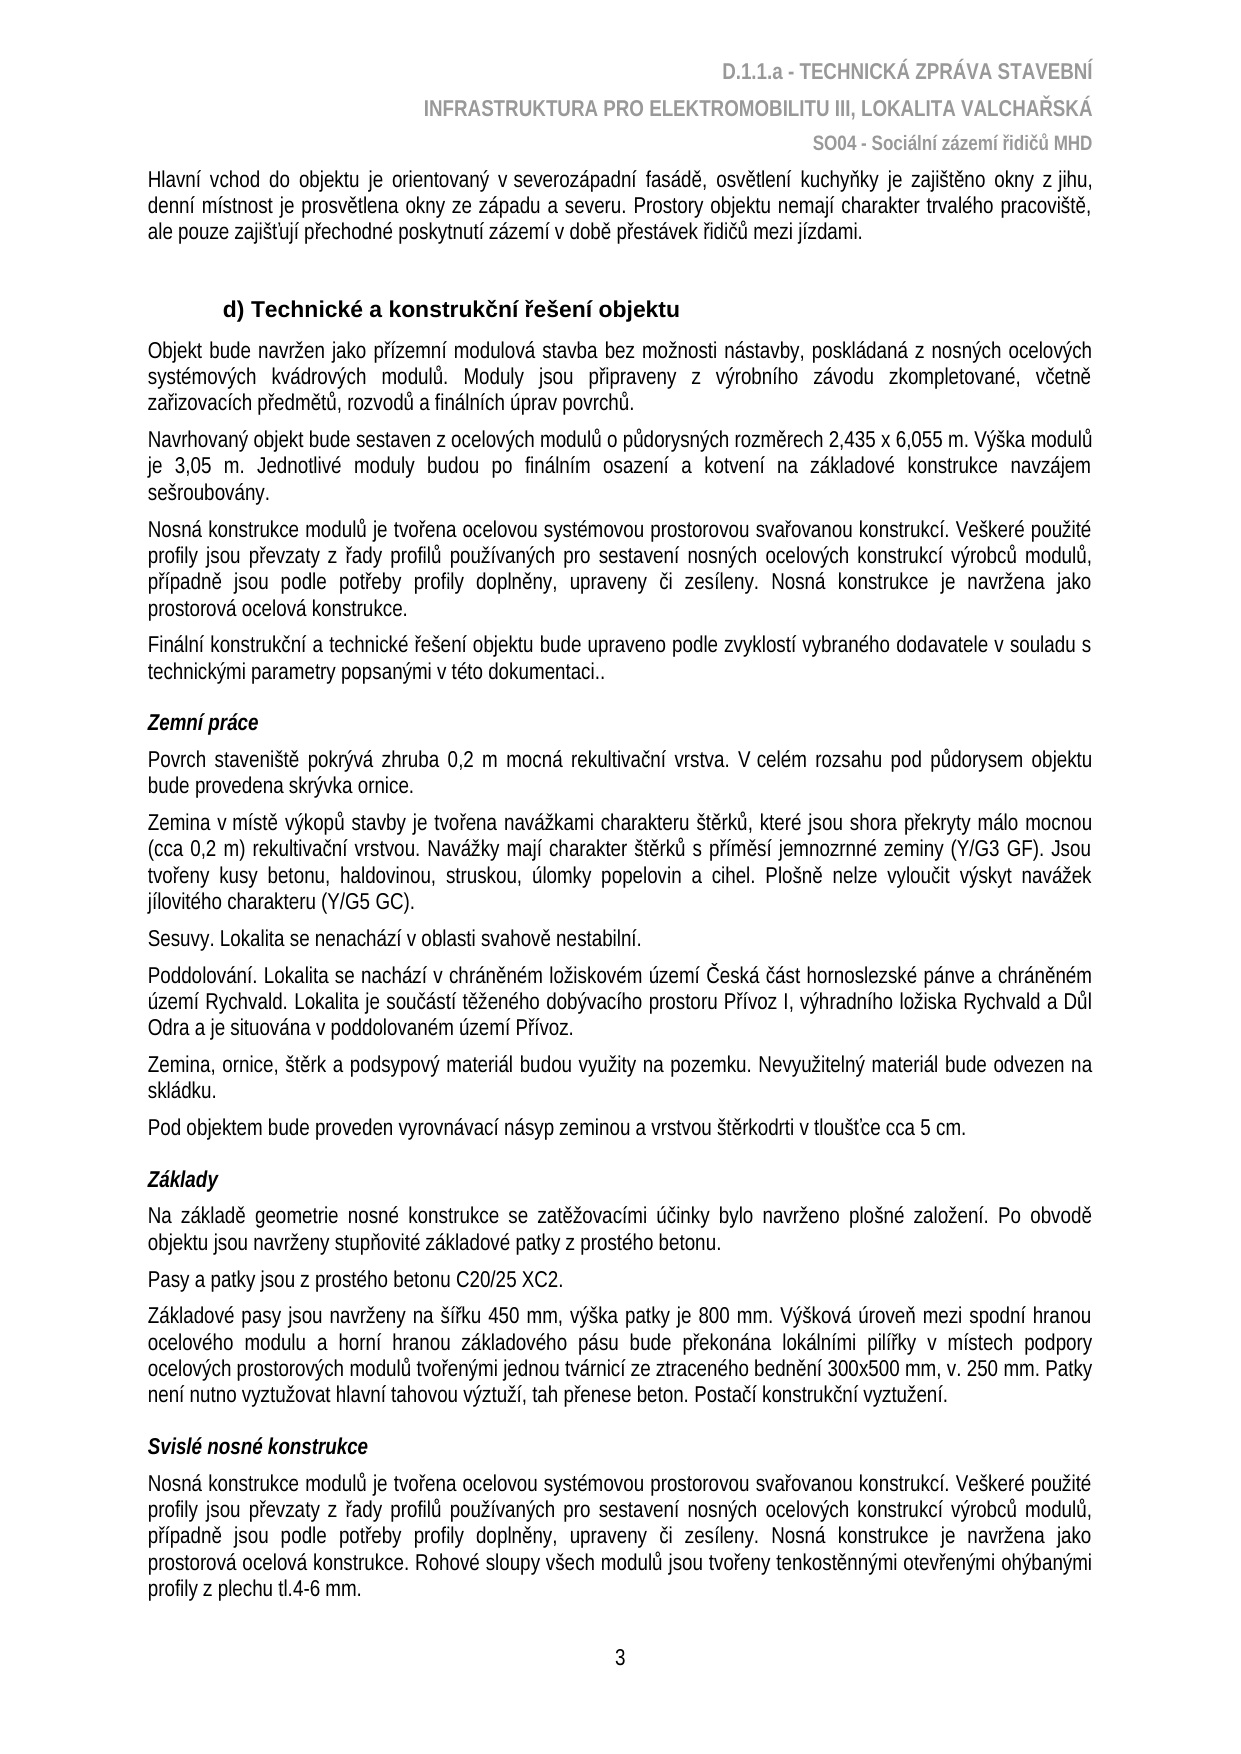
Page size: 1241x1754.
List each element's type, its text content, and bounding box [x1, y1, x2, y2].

text Hlavní vchod do objektu je orientovaný v severozápadní fasádě, osvětlení kuchyňky je zajištěno okny z jihu, denní místnost je prosvětlena okny ze západu a severu. Prostory objektu nemají charakter trvalého pracoviště, ale pouze zajišťují přechodné poskytnutí zázemí v době přestávek řidičů mezi jízdami. [148, 166, 1092, 245]
text Finální konstrukční a technické řešení objektu bude upraveno podle zvyklostí vybraného dodavatele v souladu s technickými parametry popsanými v této dokumentaci.. [148, 631, 1092, 684]
text Na základě geometrie nosné konstrukce se zatěžovacími účinky bylo navrženo plošné založení. Po obvodě objektu jsou navrženy stupňovité základové patky z prostého betonu. [148, 1202, 1092, 1255]
text Nosná konstrukce modulů je tvořena ocelovou systémovou prostorovou svařovanou konstrukcí. Veškeré použité profily jsou převzaty z řady profilů používaných pro sestavení nosných ocelových konstrukcí výrobců modulů, případně jsou podle potřeby profily doplněny, upraveny či zesíleny. Nosná konstrukce je navržena jako prostorová ocelová konstrukce. [148, 516, 1092, 621]
text Objekt bude navržen jako přízemní modulová stavba bez možnosti nástavby, poskládaná z nosných ocelových systémových kvádrových modulů. Moduly jsou připraveny z výrobního závodu zkompletované, včetně zařizovacích předmětů, rozvodů a finálních úprav povrchů. [148, 337, 1092, 416]
subtitle Zemní práce [148, 709, 1092, 736]
text Základové pasy jsou navrženy na šířku 450 mm, výška patky je 800 mm. Výšková úroveň mezi spodní hranou ocelového modulu a horní hranou základového pásu bude překonána lokálními pilířky v místech podpory ocelových prostorových modulů tvořenými jednou tvárnicí ze ztraceného bednění 300x500 mm, v. 250 mm. Patky není nutno vyztužovat hlavní tahovou výztuží, tah přenese beton. Postačí konstrukční vyztužení. [148, 1302, 1092, 1408]
text Pasy a patky jsou z prostého betonu C20/25 XC2. [148, 1266, 1092, 1292]
text Nosná konstrukce modulů je tvořena ocelovou systémovou prostorovou svařovanou konstrukcí. Veškeré použité profily jsou převzaty z řady profilů používaných pro sestavení nosných ocelových konstrukcí výrobců modulů, případně jsou podle potřeby profily doplněny, upraveny či zesíleny. Nosná konstrukce je navržena jako prostorová ocelová konstrukce. Rohové sloupy všech modulů jsou tvořeny tenkostěnnými otevřenými ohýbanými profily z plechu tl.4-6 mm. [148, 1469, 1092, 1601]
text Poddolování. Lokalita se nachází v chráněném ložiskovém území Česká část hornoslezské pánve a chráněném území Rychvald. Lokalita je součástí těženého dobývacího prostoru Přívoz I, výhradního ložiska Rychvald a Důl Odra a je situována v poddolovaném území Přívoz. [148, 962, 1092, 1041]
subtitle Technické a konstrukční řešení objektu [223, 296, 1092, 322]
text Pod objektem bude proveden vyrovnávací násyp zeminou a vrstvou štěrkodrti v tloušťce cca 5 cm. [148, 1114, 1092, 1141]
text Zemina v místě výkopů stavby je tvořena navážkami charakteru štěrků, které jsou shora překryty málo mocnou (cca 0,2 m) rekultivační vrstvou. Navážky mají charakter štěrků s příměsí jemnozrnné zeminy (Y/G3 GF). Jsou tvořeny kusy betonu, haldovinou, struskou, úlomky popelovin a cihel. Plošně nelze vyloučit výskyt navážek jílovitého charakteru (Y/G5 GC). [148, 809, 1092, 914]
subtitle Svislé nosné konstrukce [148, 1433, 1092, 1459]
text Zemina, ornice, štěrk a podsypový materiál budou využity na pozemku. Nevyužitelný materiál bude odvezen na skládku. [148, 1051, 1092, 1104]
subtitle Základy [148, 1166, 1092, 1192]
text Sesuvy. Lokalita se nenachází v oblasti svahově nestabilní. [148, 925, 1092, 951]
text Navrhovaný objekt bude sestaven z ocelových modulů o půdorysných rozměrech 2,435 x 6,055 m. Výška modulů je 3,05 m. Jednotlivé moduly budou po finálním osazení a kotvení na základové konstrukce navzájem sešroubovány. [148, 426, 1092, 505]
text Povrch staveniště pokrývá zhruba 0,2 m mocná rekultivační vrstva. V celém rozsahu pod půdorysem objektu bude provedena skrývka ornice. [148, 746, 1092, 799]
